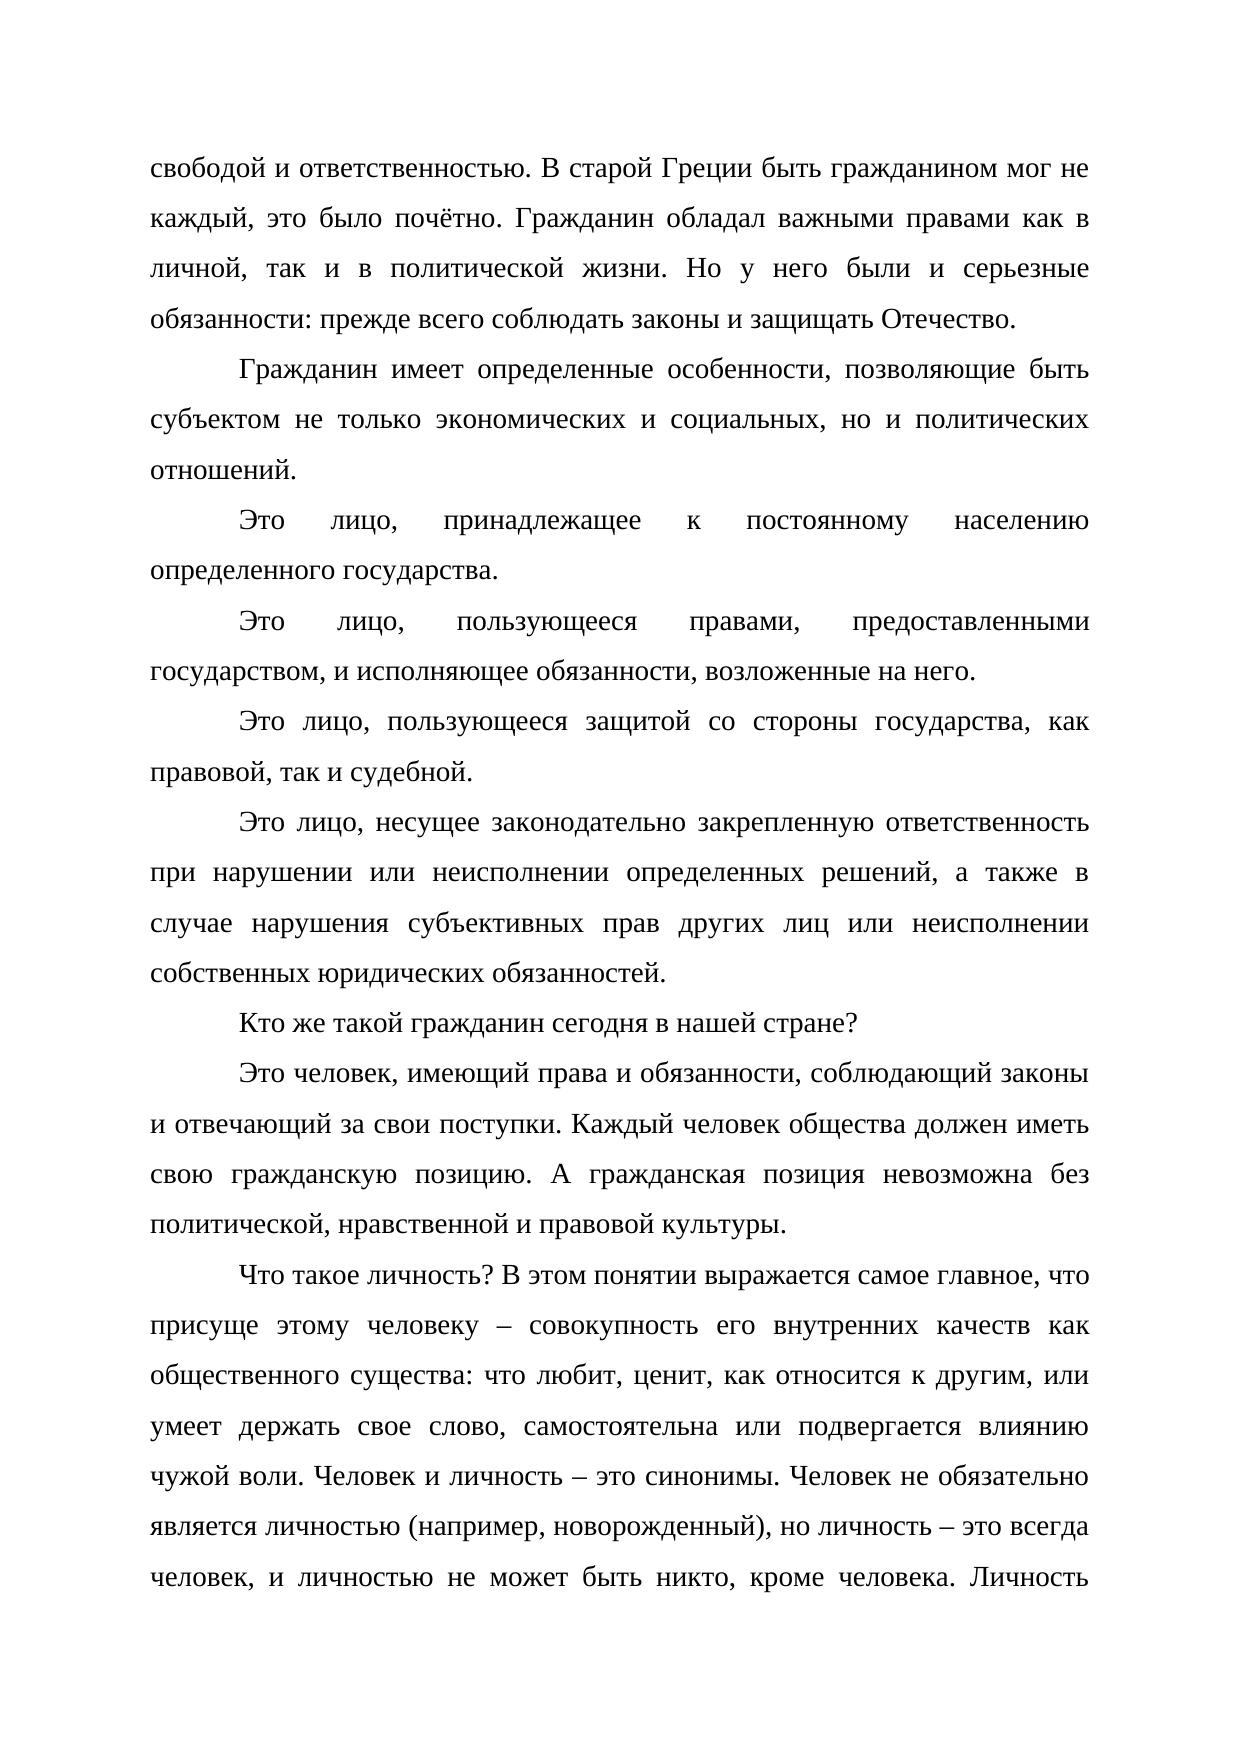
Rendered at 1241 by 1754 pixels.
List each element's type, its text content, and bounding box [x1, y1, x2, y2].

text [150, 150, 1090, 334]
text Это лицо, несущее законодательно закрепленную ответственность при нарушении или неисполнении определенных решений, а также в случае нарушения субъективных прав других лиц или неисполнении собственных юридических обязанностей. [150, 804, 1090, 988]
text Это лицо, пользующееся правами, предоставленными государством, и исполняющее обязанности, возложенные на него. [150, 603, 1090, 687]
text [150, 1257, 1090, 1592]
text Это лицо, пользующееся защитой со стороны государства, как правовой, так и судебной. [150, 703, 1090, 787]
text Это человек, имеющий права и обязанности, соблюдающий законы и отвечающий за свои поступки. Каждый человек общества должен иметь свою гражданскую позицию. А гражданская позиция невозможна без политической, нравственной и правовой культуры. [150, 1056, 1090, 1240]
text Кто же такой гражданин сегодня в нашей стране? [150, 1005, 1090, 1039]
text Это лицо, принадлежащее к постоянному населению определенного государства. [150, 502, 1090, 586]
text Гражданин имеет определенные особенности, позволяющие быть субъектом не только экономических и социальных, но и политических отношений. [150, 351, 1090, 485]
